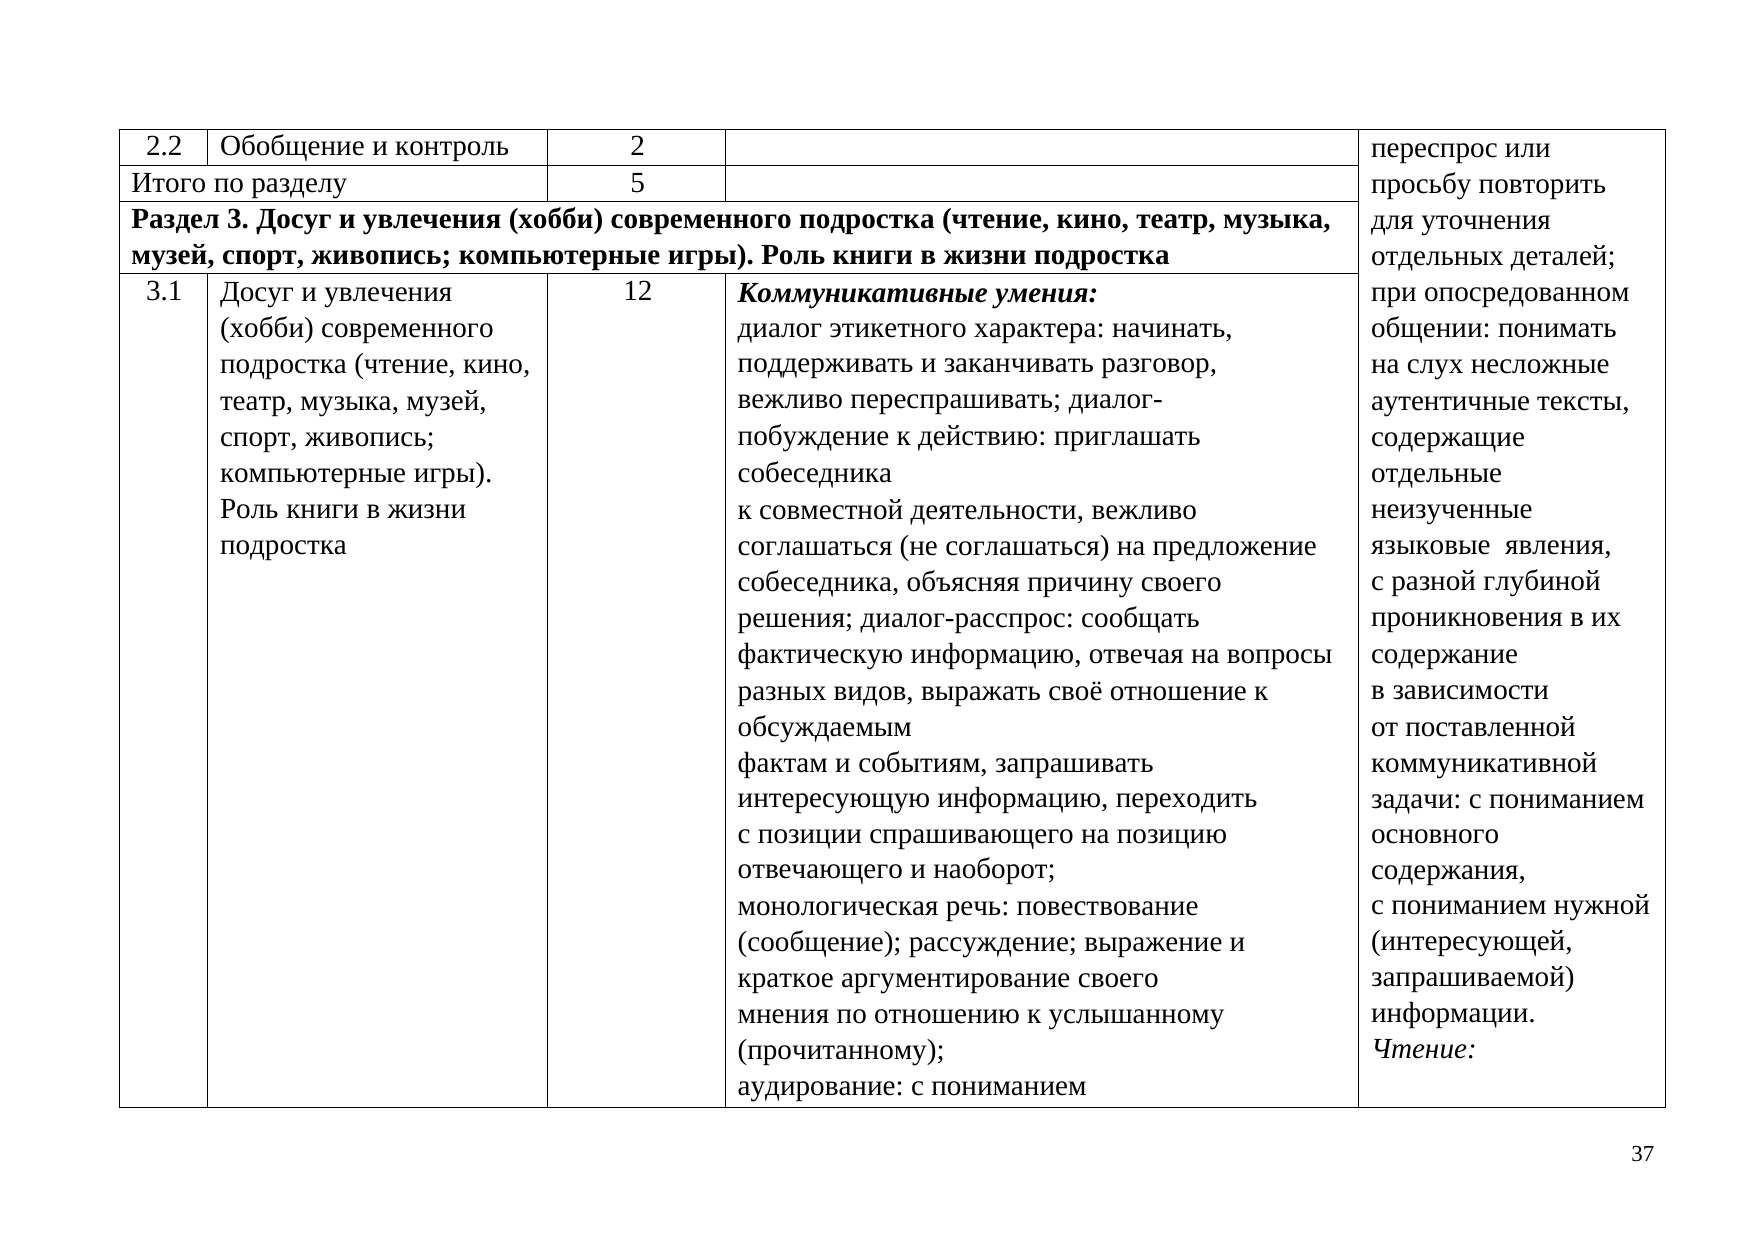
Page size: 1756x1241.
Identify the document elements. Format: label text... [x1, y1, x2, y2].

table_header 2.2 [120, 130, 207, 165]
table_header Обобщение и контроль [208, 130, 547, 165]
table_cell 5 [548, 166, 725, 201]
table_cell [726, 166, 1358, 201]
table_header [726, 130, 1358, 165]
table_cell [208, 274, 547, 1107]
table_cell 3.1 [120, 274, 207, 1107]
table_cell Раздел 3. Досуг и увлечения (хобби) современного подростка (чтение, кино, театр, музыка, музей, спорт, живопись; компьютерные игры). Роль книги в жизни подростка [120, 202, 1358, 273]
table_cell 12 [548, 274, 725, 1107]
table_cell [726, 274, 1358, 1107]
table_header переспрос или просьбу повторить для уточнения отдельных деталей; при опосредованном общении: понимать на слух несложные аутентичные тексты, содержащие отдельные неизученные языковые явления, с разной глубиной проникновения в их содержание в зависимости от поставленной коммуникативной задачи: с пониманием основного содержания, с пониманием нужной (интересующей, запрашиваемой) информации. Чтение: [1359, 130, 1665, 1107]
table_header 2 [548, 130, 725, 165]
table_cell Итого по разделу [120, 166, 547, 201]
